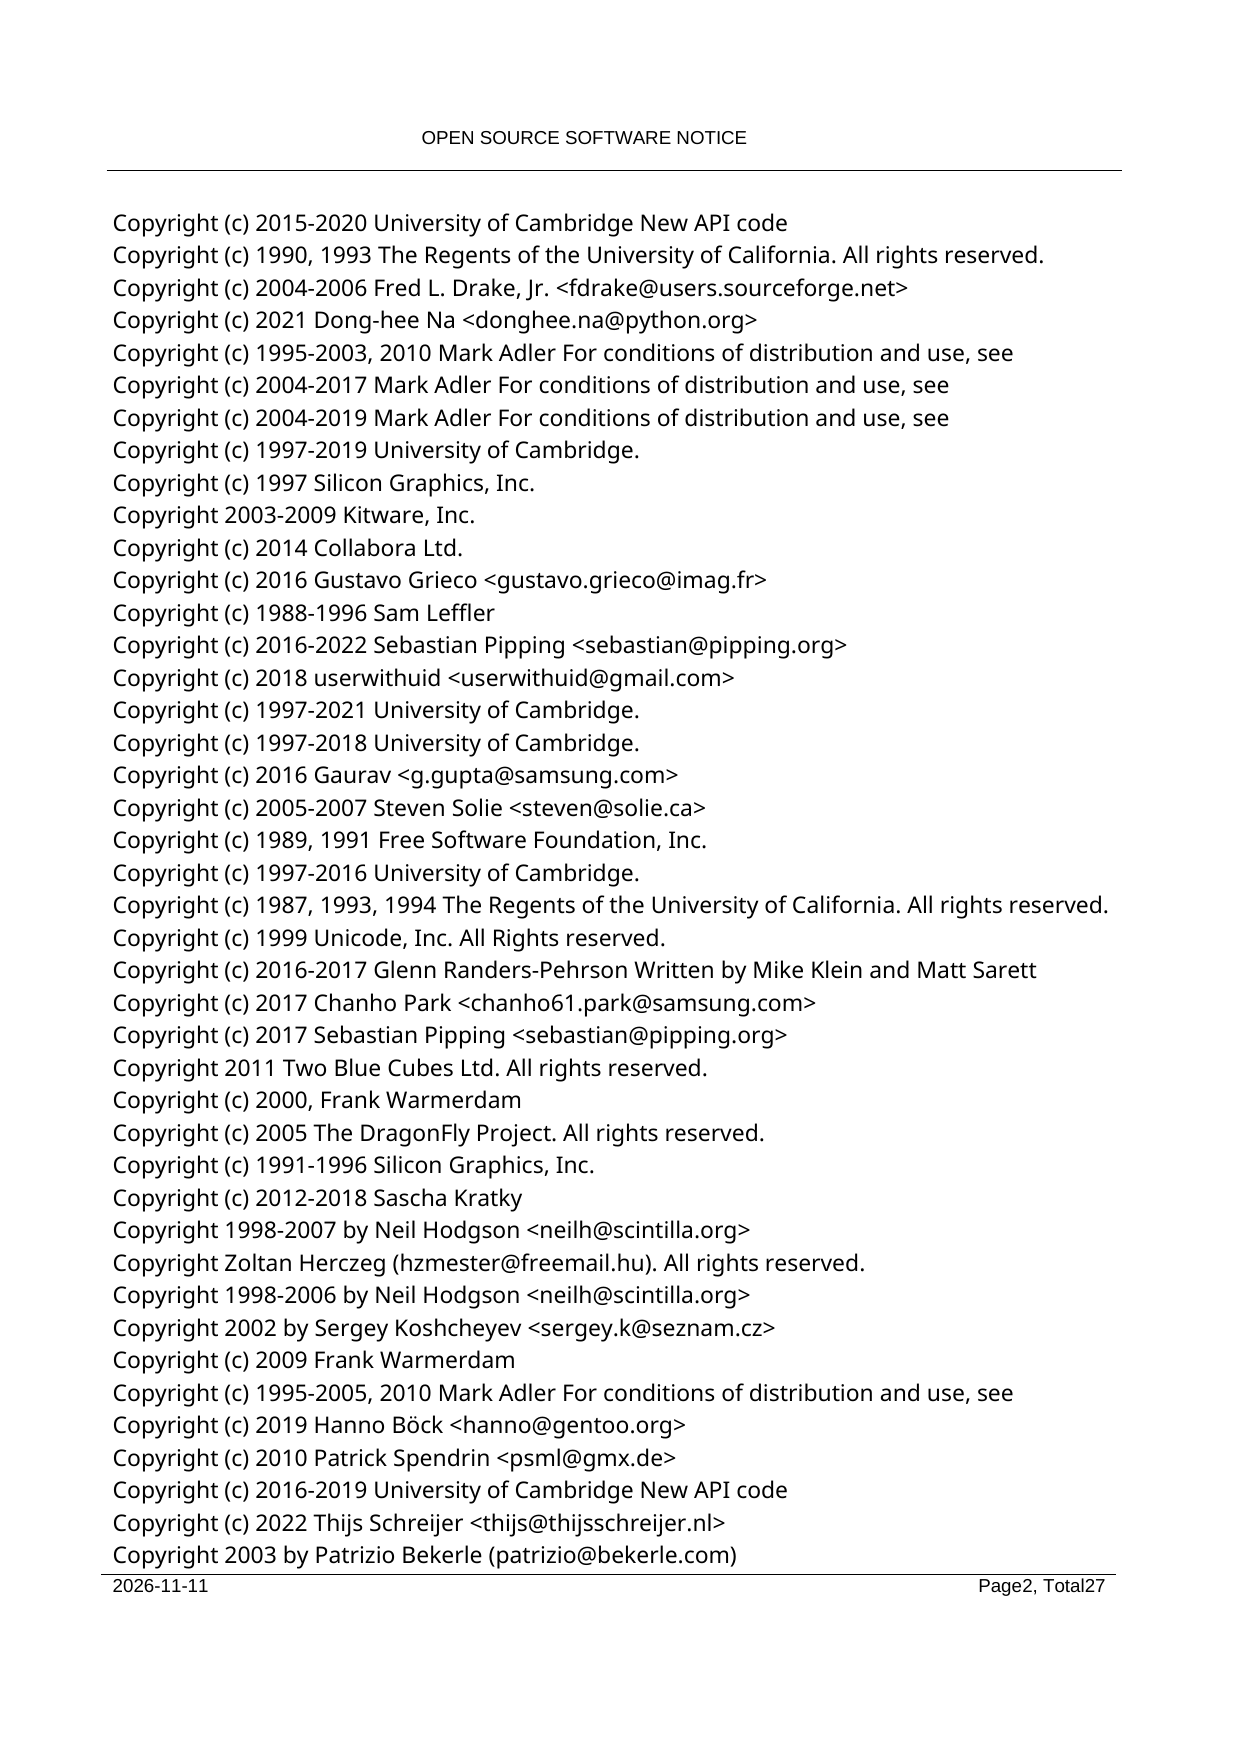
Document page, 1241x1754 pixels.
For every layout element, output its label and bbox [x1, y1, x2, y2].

text [112, 206, 1128, 1571]
